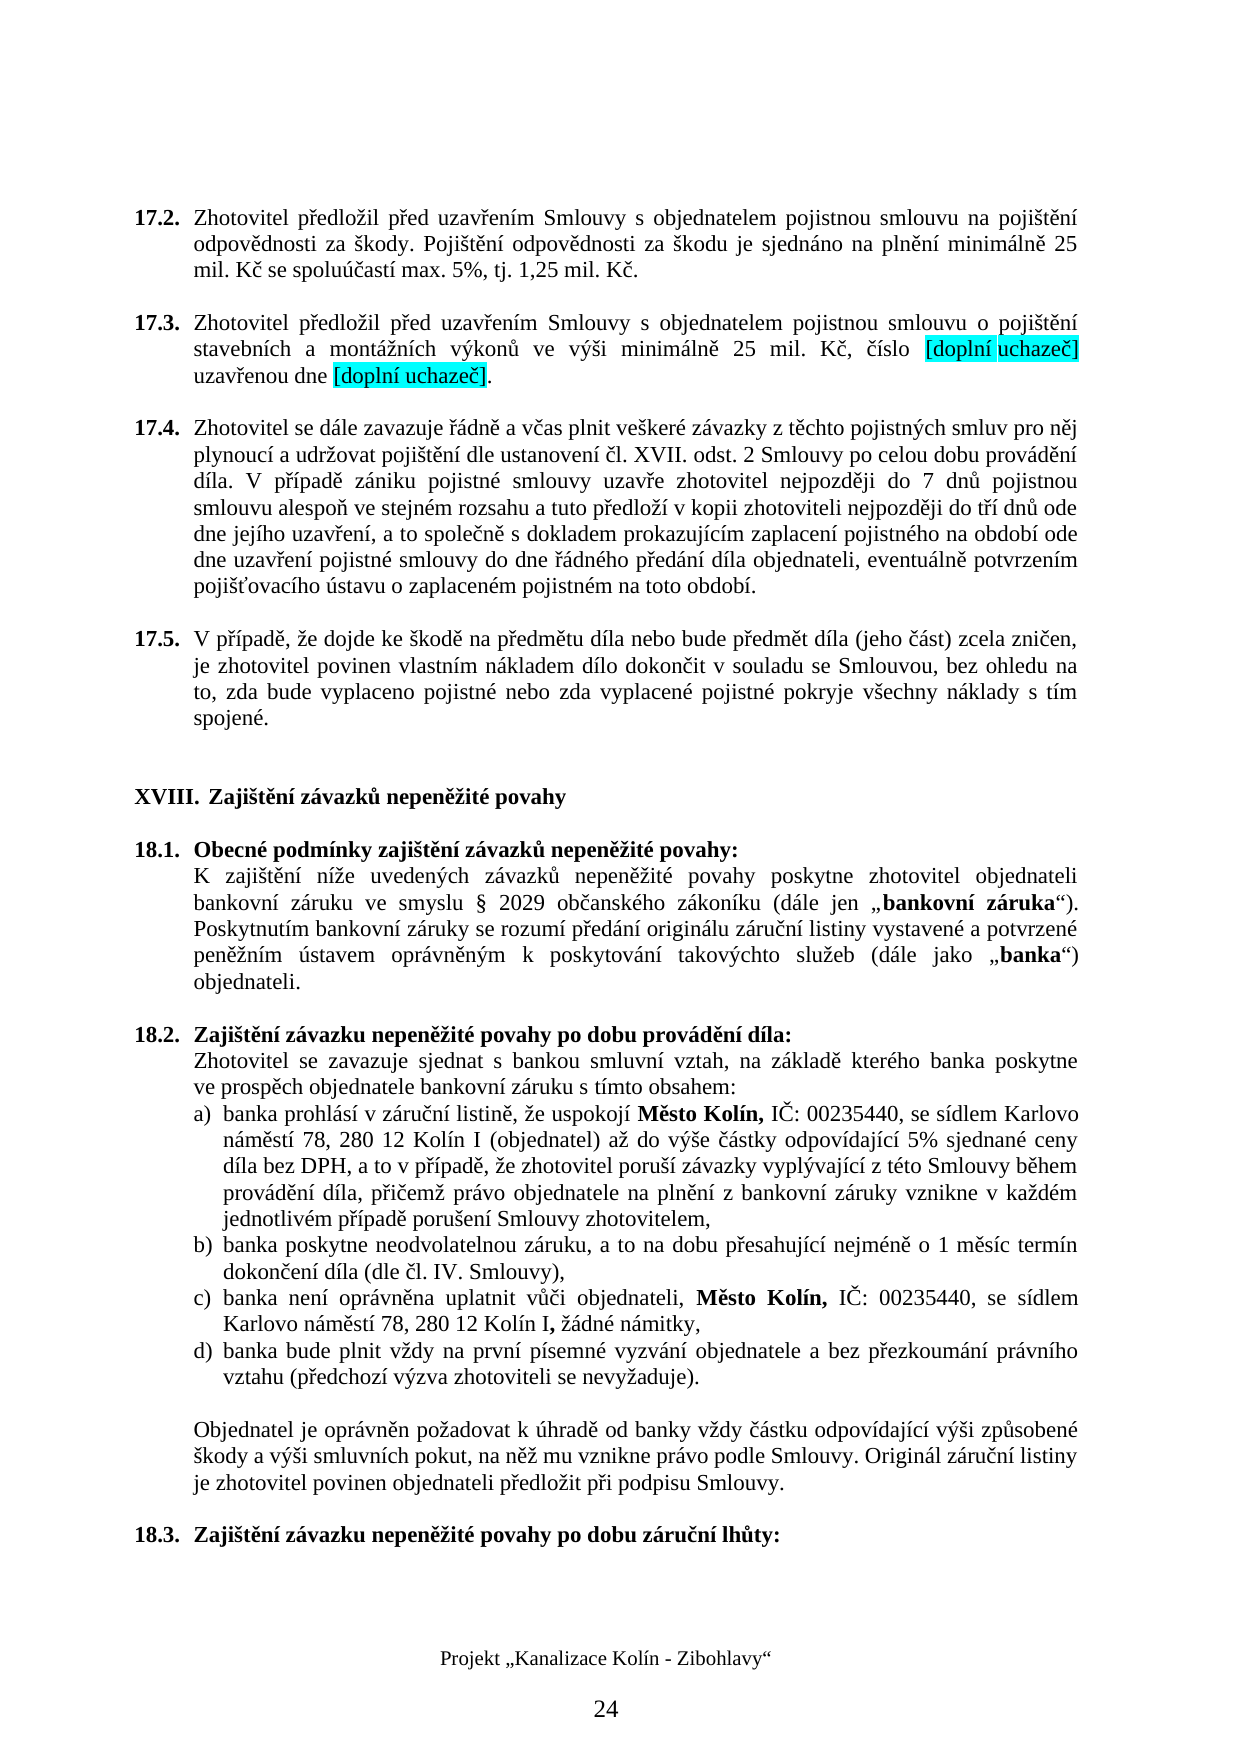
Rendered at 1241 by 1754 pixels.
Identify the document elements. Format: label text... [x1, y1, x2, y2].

list Zhotovitel předložil před uzavřením Smlouvy s objednatelem pojistnou smlouvu o pojištění stavebních a montážních výkonů ve výši minimálně 25 mil. Kč, číslo [doplní uchazeč] uzavřenou dne [doplní uchazeč]. [134, 309, 1079, 388]
text K zajištění níže uvedených závazků nepeněžité povahy poskytne zhotovitel objednateli bankovní záruku ve smyslu § 2029 občanského zákoníku (dále jen „bankovní záruka“). Poskytnutím bankovní záruky se rozumí předání originálu záruční listiny vystavené a potvrzené peněžním ústavem oprávněným k poskytování takovýchto služeb (dále jako „banka“) objednateli. [193, 862, 1079, 994]
list banka prohlásí v záruční listině, že uspokojí Město Kolín, IČ: 00235440, se sídlem Karlovo náměstí 78, 280 12 Kolín I (objednatel) až do výše částky odpovídající 5% sjednané ceny díla bez DPH, a to v případě, že zhotovitel poruší závazky vyplývající z této Smlouvy během provádění díla, přičemž právo objednatele na plnění z bankovní záruky vznikne v každém jednotlivém případě porušení Smlouvy zhotovitelem, [193, 1100, 1079, 1231]
list Zajištění závazku nepeněžité povahy po dobu provádění díla: [134, 1021, 1079, 1047]
list Zhotovitel se dále zavazuje řádně a včas plnit veškeré závazky z těchto pojistných smluv pro něj plynoucí a udržovat pojištění dle ustanovení čl. XVII. odst. 2 Smlouvy po celou dobu provádění díla. V případě zániku pojistné smlouvy uzavře zhotovitel nejpozději do 7 dnů pojistnou smlouvu alespoň ve stejném rozsahu a tuto předloží v kopii zhotoviteli nejpozději do tří dnů ode dne jejího uzavření, a to společně s dokladem prokazujícím zaplacení pojistného na období ode dne uzavření pojistné smlouvy do dne řádného předání díla objednateli, eventuálně potvrzením pojišťovacího ústavu o zaplaceném pojistném na toto období. [134, 414, 1079, 599]
list banka poskytne neodvolatelnou záruku, a to na dobu přesahující nejméně o 1 měsíc termín dokončení díla (dle čl. IV. Smlouvy), [193, 1231, 1079, 1284]
list Zajištění závazků nepeněžité povahy [134, 783, 1079, 810]
list V případě, že dojde ke škodě na předmětu díla nebo bude předmět díla (jeho část) zcela zničen, je zhotovitel povinen vlastním nákladem dílo dokončit v souladu se Smlouvou, bez ohledu na to, zda bude vyplaceno pojistné nebo zda vyplacené pojistné pokryje všechny náklady s tím spojené. [134, 625, 1079, 731]
list Zhotovitel předložil před uzavřením Smlouvy s objednatelem pojistnou smlouvu na pojištění odpovědnosti za škody. Pojištění odpovědnosti za škodu je sjednáno na plnění minimálně 25 mil. Kč se spoluúčastí max. 5%, tj. 1,25 mil. Kč. [134, 204, 1079, 283]
list Zajištění závazku nepeněžité povahy po dobu záruční lhůty: [134, 1521, 1079, 1548]
text Objednatel je oprávněn požadovat k úhradě od banky vždy částku odpovídající výši způsobené škody a výši smluvních pokut, na něž mu vznikne právo podle Smlouvy. Originál záruční listiny je zhotovitel povinen objednateli předložit při podpisu Smlouvy. [193, 1416, 1079, 1495]
list banka bude plnit vždy na první písemné vyzvání objednatele a bez přezkoumání právního vztahu (předchozí výzva zhotoviteli se nevyžaduje). [193, 1337, 1079, 1389]
text Zhotovitel se zavazuje sjednat s bankou smluvní vztah, na základě kterého banka poskytne ve prospěch objednatele bankovní záruku s tímto obsahem: [193, 1047, 1079, 1100]
list Obecné podmínky zajištění závazků nepeněžité povahy: [134, 836, 1079, 862]
list banka není oprávněna uplatnit vůči objednateli, Město Kolín, IČ: 00235440, se sídlem Karlovo náměstí 78, 280 12 Kolín I, žádné námitky, [193, 1284, 1079, 1337]
